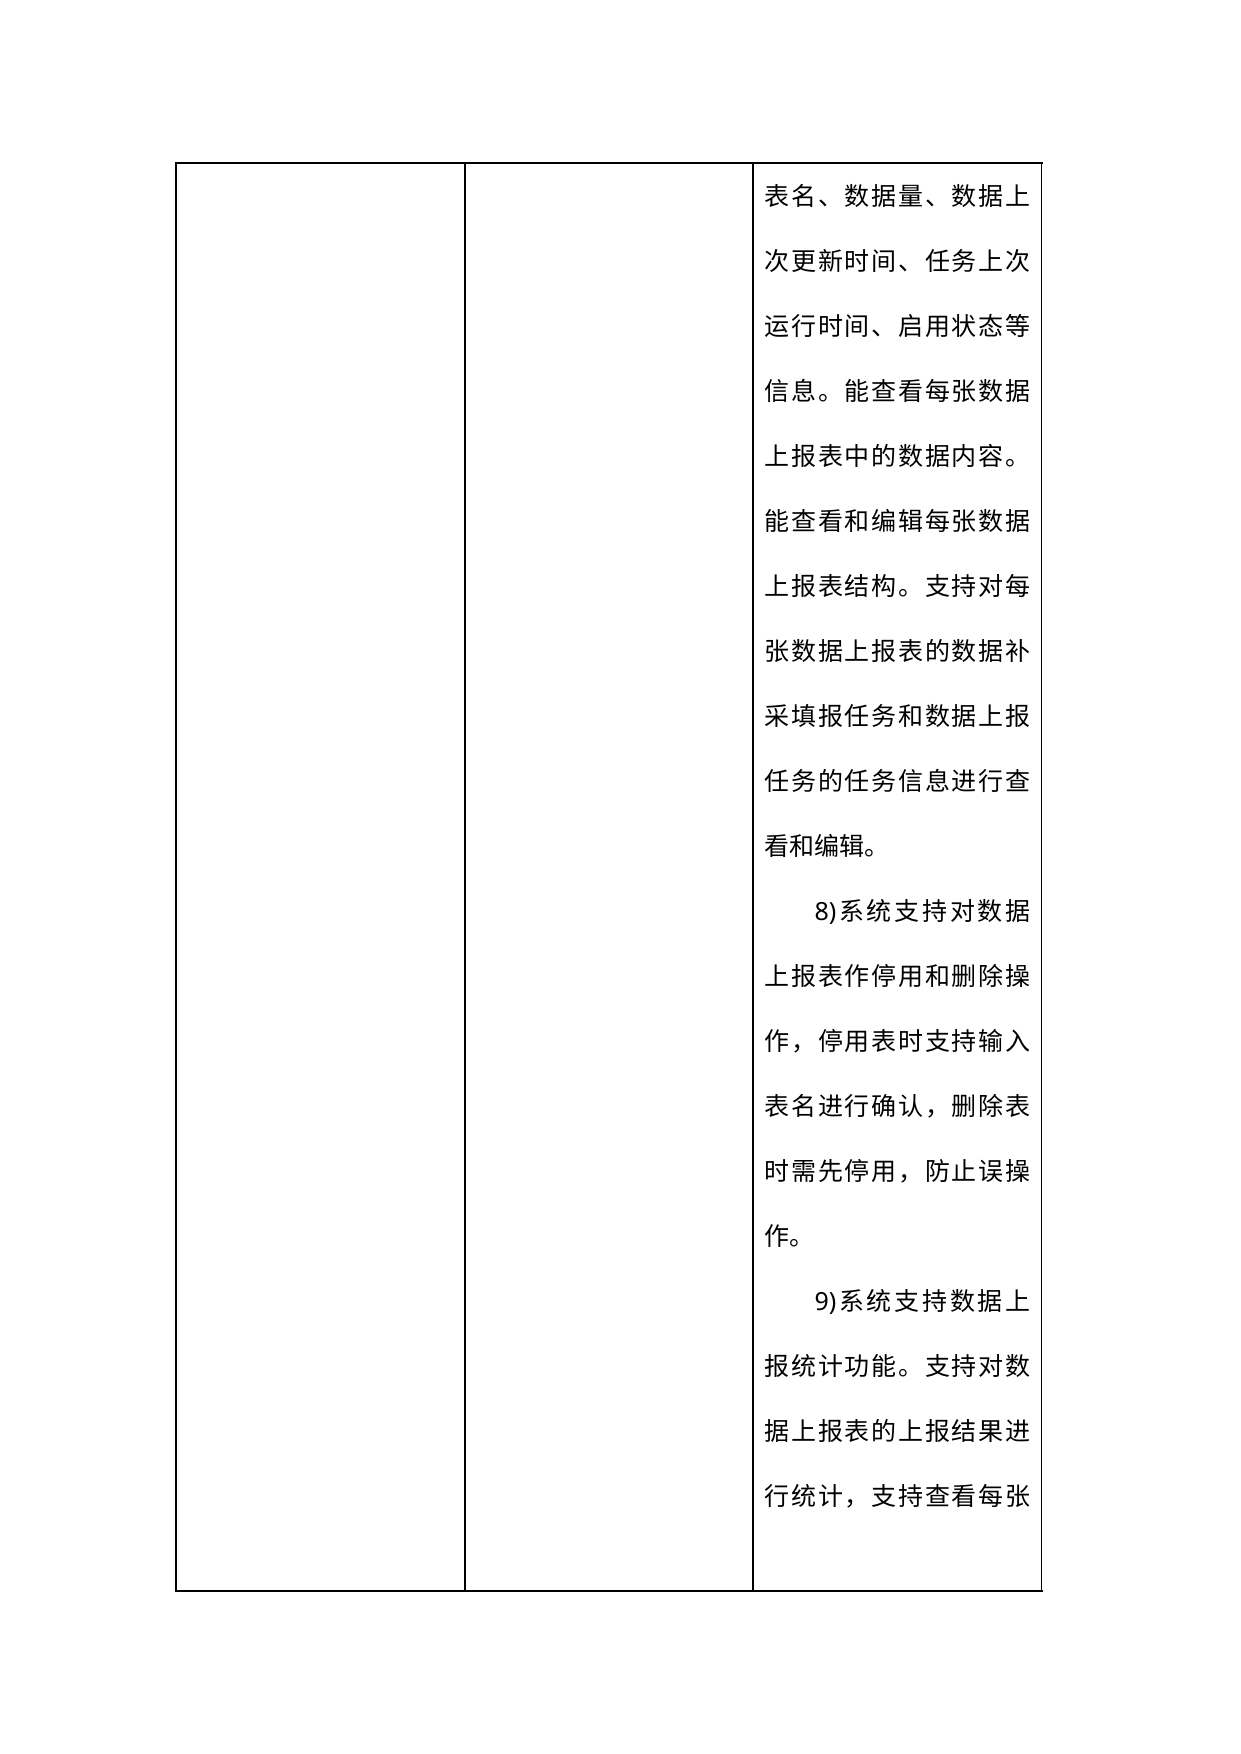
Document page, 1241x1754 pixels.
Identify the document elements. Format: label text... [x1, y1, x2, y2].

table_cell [754, 164, 1041, 1590]
table_cell [177, 164, 464, 1590]
table_cell 1 [466, 164, 752, 1590]
